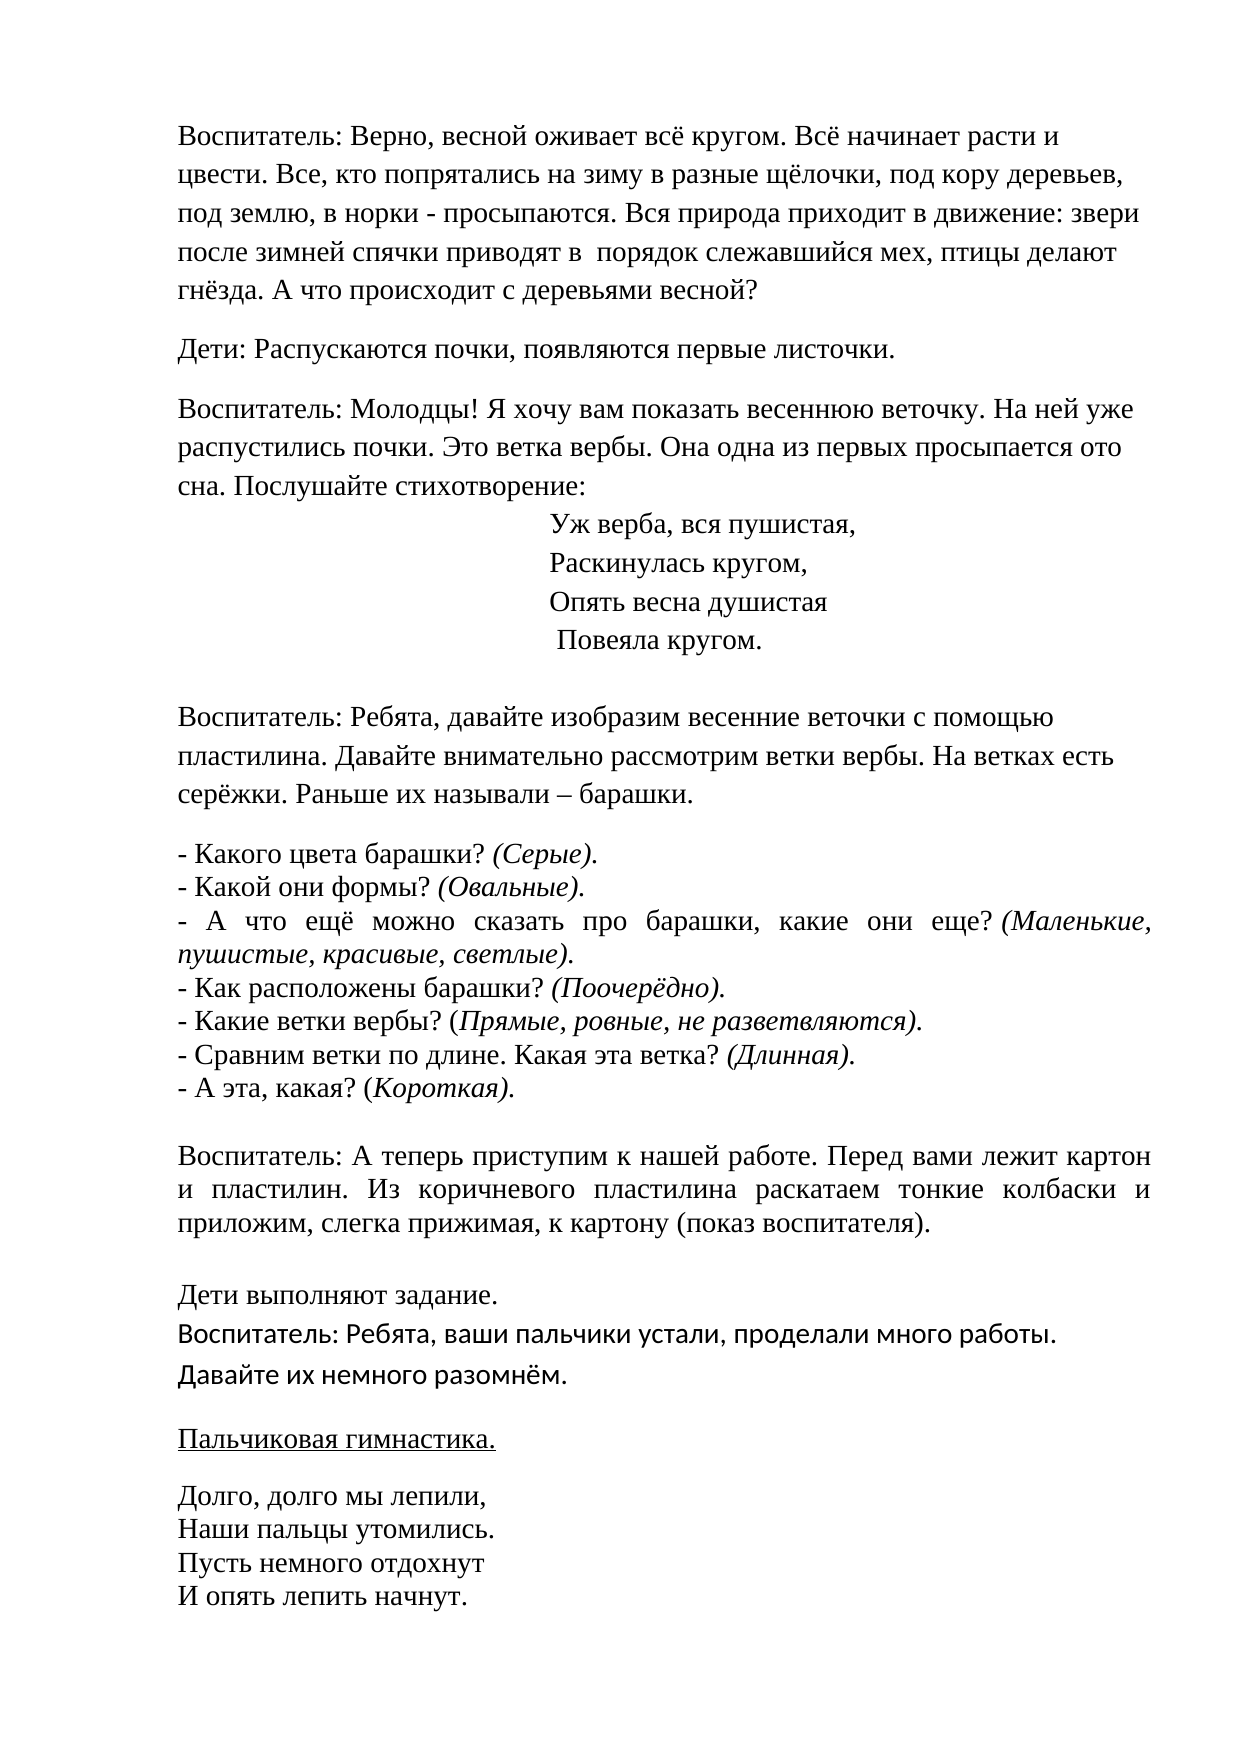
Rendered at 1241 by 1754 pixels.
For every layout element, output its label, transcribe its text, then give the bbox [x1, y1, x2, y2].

text Воспитатель: Верно, весной оживает всё кругом. Всё начинает расти и цвести. Все, кто попрятались на зиму в разные щёлочки, под кору деревьев, под землю, в норки - просыпаются. Вся природа приходит в движение: звери после зимней спячки приводят в порядок слежавшийся мех, птицы делают гнёзда. А что происходит с деревьями весной? [177, 118, 1152, 306]
text Повеяла кругом. [177, 622, 1152, 656]
text Воспитатель: Молодцы! Я хочу вам показать весеннюю веточку. На ней уже распустились почки. Это ветка вербы. Она одна из первых просыпается ото сна. Послушайте стихотворение: [177, 391, 1152, 502]
text Воспитатель: Ребята, давайте изобразим весенние веточки с помощью пластилина. Давайте внимательно рассмотрим ветки вербы. На ветках есть серёжки. Раньше их называли – барашки. [177, 699, 1152, 810]
text Воспитатель: Ребята, ваши пальчики устали, проделали много работы. Давайте их немного разомнём. [177, 1315, 1152, 1392]
text Раскинулась кругом, [177, 545, 1152, 579]
text Воспитатель: А теперь приступим к нашей работе. Перед вами лежит картон и пластилин. Из коричневого пластилина раскатаем тонкие колбаски и приложим, слегка прижимая, к картону (показ воспитателя). [177, 1138, 1152, 1238]
text - Сравним ветки по длине. Какая эта ветка? (Длинная). [177, 1037, 1152, 1071]
text Пальчиковая гимнастика. [177, 1421, 1152, 1454]
text Долго, долго мы лепили, [177, 1478, 1152, 1511]
text Дети: Распускаются почки, появляются первые листочки. [177, 332, 1152, 365]
text - Какого цвета барашки? (Серые). [177, 836, 1152, 869]
text Наши пальцы утомились. [177, 1511, 1152, 1545]
text Пусть немного отдохнут [177, 1545, 1152, 1578]
text - Какие ветки вербы? (Прямые, ровные, не разветвляются). [177, 1003, 1152, 1037]
text И опять лепить начнут. [177, 1578, 1152, 1612]
text - Какой они формы? (Овальные). [177, 869, 1152, 903]
text Опять весна душистая [177, 584, 1152, 617]
text - А эта, какая? (Короткая). [177, 1071, 1152, 1104]
text - Как расположены барашки? (Поочерёдно). [177, 970, 1152, 1003]
text - А что ещё можно сказать про барашки, какие они еще? (Маленькие, пушистые, красивые, светлые). [177, 903, 1152, 970]
text Уж верба, вся пушистая, [177, 507, 1152, 540]
text Дети выполняют задание. [177, 1277, 1152, 1310]
